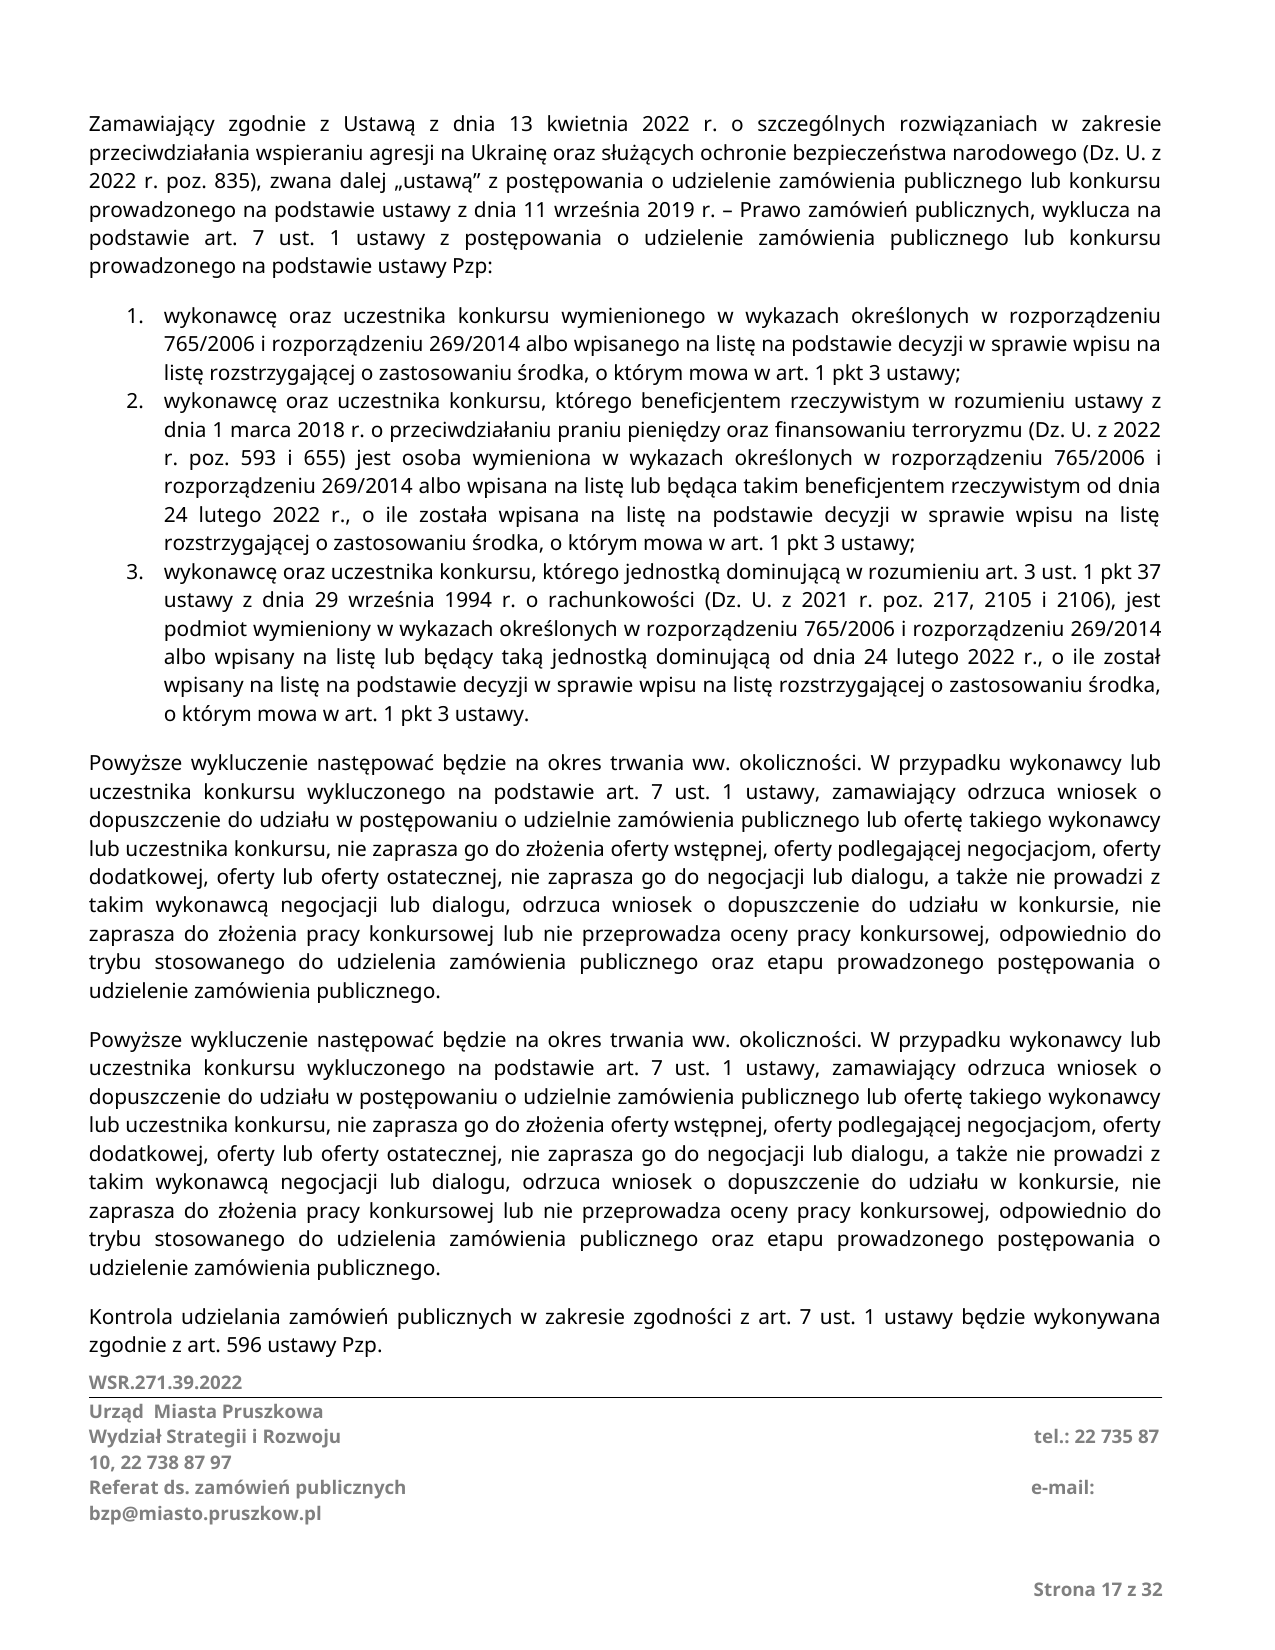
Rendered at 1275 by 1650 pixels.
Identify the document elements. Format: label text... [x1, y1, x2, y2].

list wykonawcę oraz uczestnika konkursu, którego beneficjentem rzeczywistym w rozumieniu ustawy z dnia 1 marca 2018 r. o przeciwdziałaniu praniu pieniędzy oraz finansowaniu terroryzmu (Dz. U. z 2022 r. poz. 593 i 655) jest osoba wymieniona w wykazach określonych w rozporządzeniu 765/2006 i rozporządzeniu 269/2014 albo wpisana na listę lub będąca takim beneficjentem rzeczywistym od dnia 24 lutego 2022 r., o ile została wpisana na listę na podstawie decyzji w sprawie wpisu na listę rozstrzygającej o zastosowaniu środka, o którym mowa w art. 1 pkt 3 ustawy; [126, 386, 1162, 557]
list wykonawcę oraz uczestnika konkursu, którego jednostką dominującą w rozumieniu art. 3 ust. 1 pkt 37 ustawy z dnia 29 września 1994 r. o rachunkowości (Dz. U. z 2021 r. poz. 217, 2105 i 2106), jest podmiot wymieniony w wykazach określonych w rozporządzeniu 765/2006 i rozporządzeniu 269/2014 albo wpisany na listę lub będący taką jednostką dominującą od dnia 24 lutego 2022 r., o ile został wpisany na listę na podstawie decyzji w sprawie wpisu na listę rozstrzygającej o zastosowaniu środka, o którym mowa w art. 1 pkt 3 ustawy. [126, 557, 1162, 727]
text Zamawiający zgodnie z Ustawą z dnia 13 kwietnia 2022 r. o szczególnych rozwiązaniach w zakresie przeciwdziałania wspieraniu agresji na Ukrainę oraz służących ochronie bezpieczeństwa narodowego (Dz. U. z 2022 r. poz. 835), zwana dalej „ustawą” z postępowania o udzielenie zamówienia publicznego lub konkursu prowadzonego na podstawie ustawy z dnia 11 września 2019 r. – Prawo zamówień publicznych, wyklucza na podstawie art. 7 ust. 1 ustawy z postępowania o udzielenie zamówienia publicznego lub konkursu prowadzonego na podstawie ustawy Pzp: [89, 109, 1162, 280]
text Powyższe wykluczenie następować będzie na okres trwania ww. okoliczności. W przypadku wykonawcy lub uczestnika konkursu wykluczonego na podstawie art. 7 ust. 1 ustawy, zamawiający odrzuca wniosek o dopuszczenie do udziału w postępowaniu o udzielnie zamówienia publicznego lub ofertę takiego wykonawcy lub uczestnika konkursu, nie zaprasza go do złożenia oferty wstępnej, oferty podlegającej negocjacjom, oferty dodatkowej, oferty lub oferty ostatecznej, nie zaprasza go do negocjacji lub dialogu, a także nie prowadzi z takim wykonawcą negocjacji lub dialogu, odrzuca wniosek o dopuszczenie do udziału w konkursie, nie zaprasza do złożenia pracy konkursowej lub nie przeprowadza oceny pracy konkursowej, odpowiednio do trybu stosowanego do udzielenia zamówienia publicznego oraz etapu prowadzonego postępowania o udzielenie zamówienia publicznego. [89, 1025, 1162, 1281]
text Powyższe wykluczenie następować będzie na okres trwania ww. okoliczności. W przypadku wykonawcy lub uczestnika konkursu wykluczonego na podstawie art. 7 ust. 1 ustawy, zamawiający odrzuca wniosek o dopuszczenie do udziału w postępowaniu o udzielnie zamówienia publicznego lub ofertę takiego wykonawcy lub uczestnika konkursu, nie zaprasza go do złożenia oferty wstępnej, oferty podlegającej negocjacjom, oferty dodatkowej, oferty lub oferty ostatecznej, nie zaprasza go do negocjacji lub dialogu, a także nie prowadzi z takim wykonawcą negocjacji lub dialogu, odrzuca wniosek o dopuszczenie do udziału w konkursie, nie zaprasza do złożenia pracy konkursowej lub nie przeprowadza oceny pracy konkursowej, odpowiednio do trybu stosowanego do udzielenia zamówienia publicznego oraz etapu prowadzonego postępowania o udzielenie zamówienia publicznego. [89, 748, 1162, 1004]
list wykonawcę oraz uczestnika konkursu wymienionego w wykazach określonych w rozporządzeniu 765/2006 i rozporządzeniu 269/2014 albo wpisanego na listę na podstawie decyzji w sprawie wpisu na listę rozstrzygającej o zastosowaniu środka, o którym mowa w art. 1 pkt 3 ustawy; [126, 301, 1162, 386]
text Kontrola udzielania zamówień publicznych w zakresie zgodności z art. 7 ust. 1 ustawy będzie wykonywana zgodnie z art. 596 ustawy Pzp. [89, 1302, 1162, 1359]
